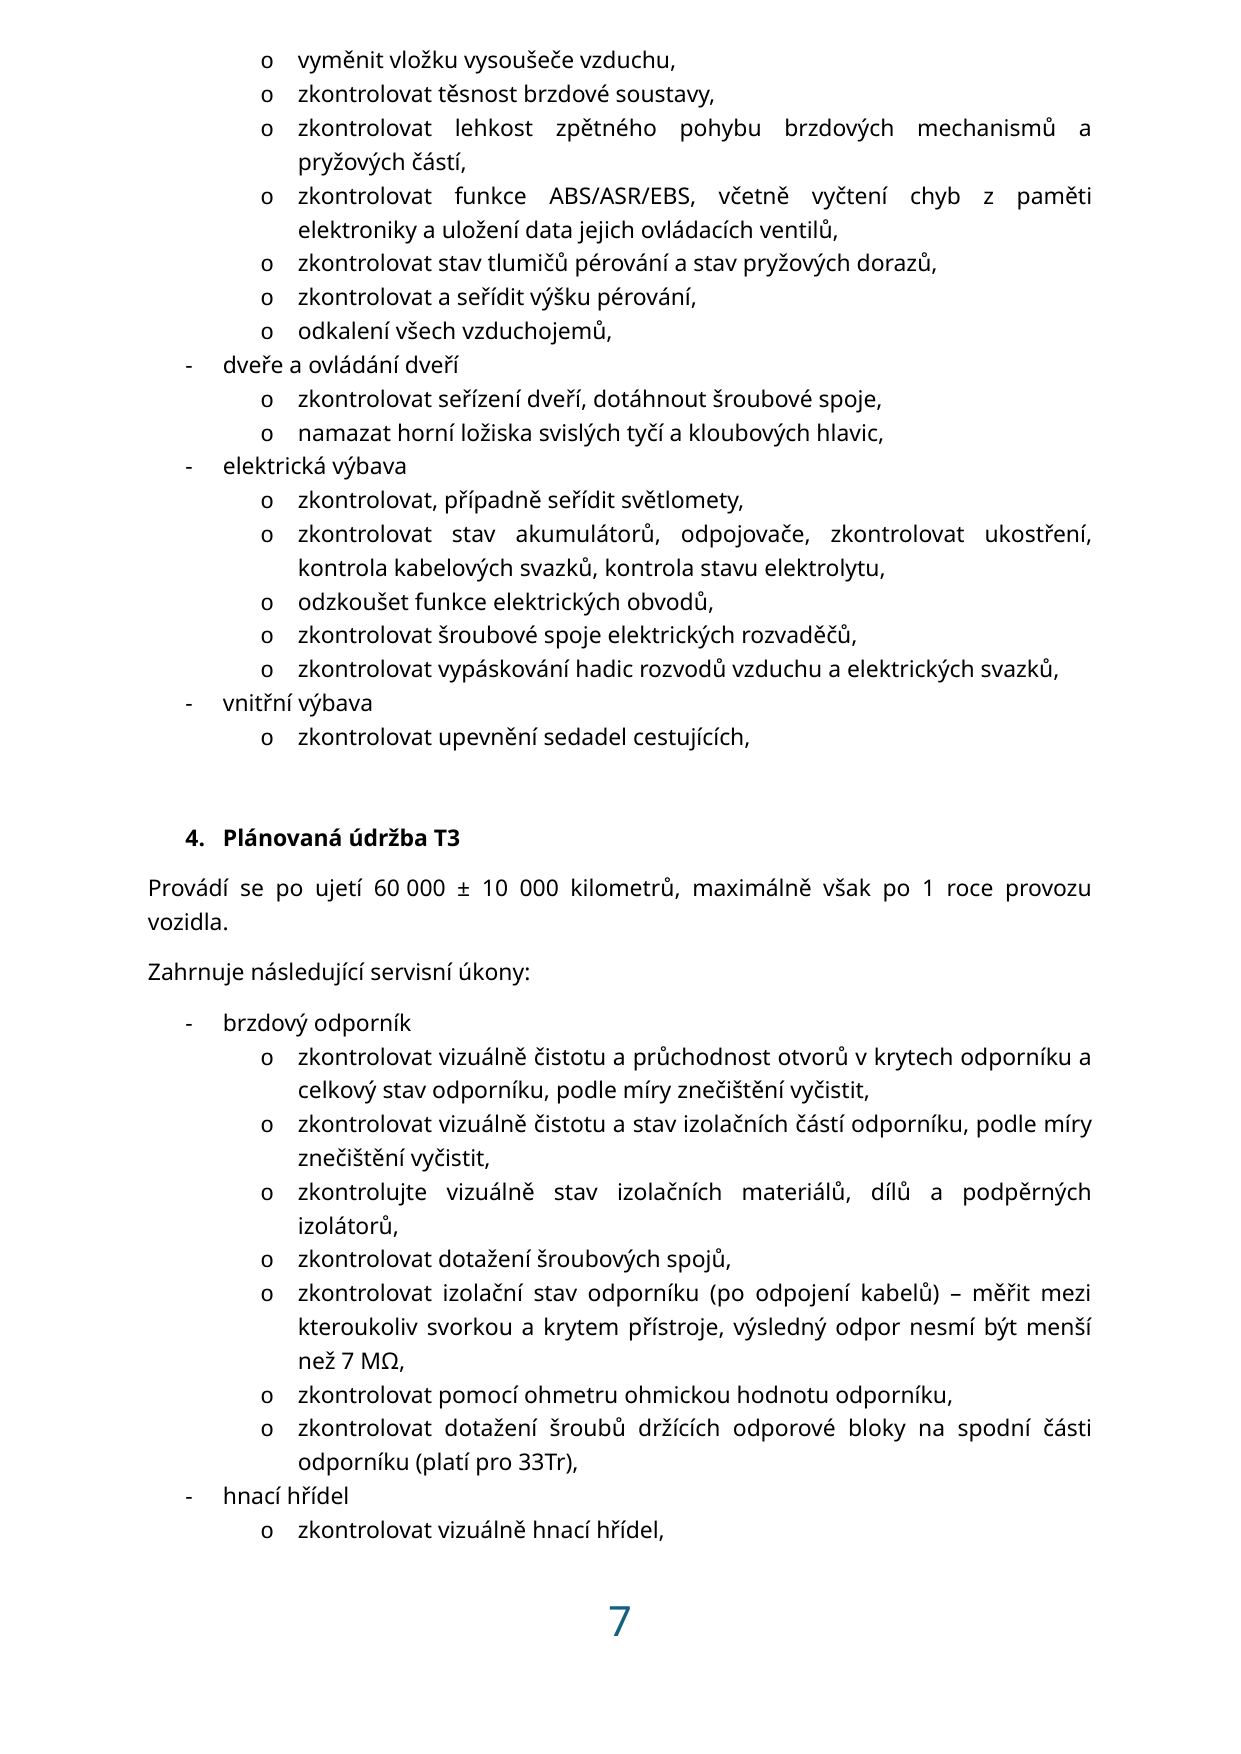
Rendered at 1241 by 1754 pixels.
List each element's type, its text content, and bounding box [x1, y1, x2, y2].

list zkontrolujte vizuálně stav izolačních materiálů, dílů a podpěrných izolátorů, [260, 1176, 1093, 1241]
list namazat horní ložiska svislých tyčí a kloubových hlavic, [260, 416, 1093, 448]
list zkontrolovat vizuálně hnací hřídel, [260, 1514, 1093, 1545]
list zkontrolovat dotažení šroubů držících odporové bloky na spodní části odporníku (platí pro 33Tr), [260, 1412, 1093, 1477]
list zkontrolovat vypáskování hadic rozvodů vzduchu a elektrických svazků, [260, 653, 1093, 684]
list zkontrolovat vizuálně čistotu a průchodnost otvorů v krytech odporníku a celkový stav odporníku, podle míry znečištění vyčistit, [260, 1041, 1093, 1106]
list vyměnit vložku vysoušeče vzduchu, [260, 44, 1093, 76]
list hnací hřídel [185, 1480, 1093, 1511]
list elektrická výbava [185, 450, 1093, 482]
list dveře a ovládání dveří [185, 349, 1093, 380]
list zkontrolovat funkce ABS/ASR/EBS, včetně vyčtení chyb z paměti elektroniky a uložení data jejich ovládacích ventilů, [260, 180, 1093, 245]
text Zahrnuje následující servisní úkony: [148, 956, 1093, 988]
list zkontrolovat dotažení šroubových spojů, [260, 1243, 1093, 1275]
list zkontrolovat, případně seřídit světlomety, [260, 484, 1093, 515]
list zkontrolovat pomocí ohmetru ohmickou hodnotu odporníku, [260, 1378, 1093, 1410]
list zkontrolovat šroubové spoje elektrických rozvaděčů, [260, 619, 1093, 651]
list zkontrolovat seřízení dveří, dotáhnout šroubové spoje, [260, 383, 1093, 414]
list zkontrolovat a seřídit výšku pérování, [260, 281, 1093, 312]
list zkontrolovat stav akumulátorů, odpojovače, zkontrolovat ukostření, kontrola kabelových svazků, kontrola stavu elektrolytu, [260, 518, 1093, 583]
list vnitřní výbava [185, 687, 1093, 718]
list zkontrolovat těsnost brzdové soustavy, [260, 78, 1093, 109]
list zkontrolovat upevnění sedadel cestujících, [260, 721, 1093, 752]
list Plánovaná údržba T3 [185, 822, 1093, 853]
list zkontrolovat vizuálně čistotu a stav izolačních částí odporníku, podle míry znečištění vyčistit, [260, 1108, 1093, 1173]
list zkontrolovat izolační stav odporníku (po odpojení kabelů) – měřit mezi kteroukoliv svorkou a krytem přístroje, výsledný odpor nesmí být menší než 7 MΩ, [260, 1277, 1093, 1376]
list zkontrolovat lehkost zpětného pohybu brzdových mechanismů a pryžových částí, [260, 112, 1093, 177]
list odzkoušet funkce elektrických obvodů, [260, 586, 1093, 617]
list brzdový odporník [185, 1007, 1093, 1038]
list zkontrolovat stav tlumičů pérování a stav pryžových dorazů, [260, 247, 1093, 279]
list odkalení všech vzduchojemů, [260, 315, 1093, 346]
text Provádí se po ujetí 60 000 ± 10 000 kilometrů, maximálně však po 1 roce provozu vozidla. [148, 872, 1093, 937]
